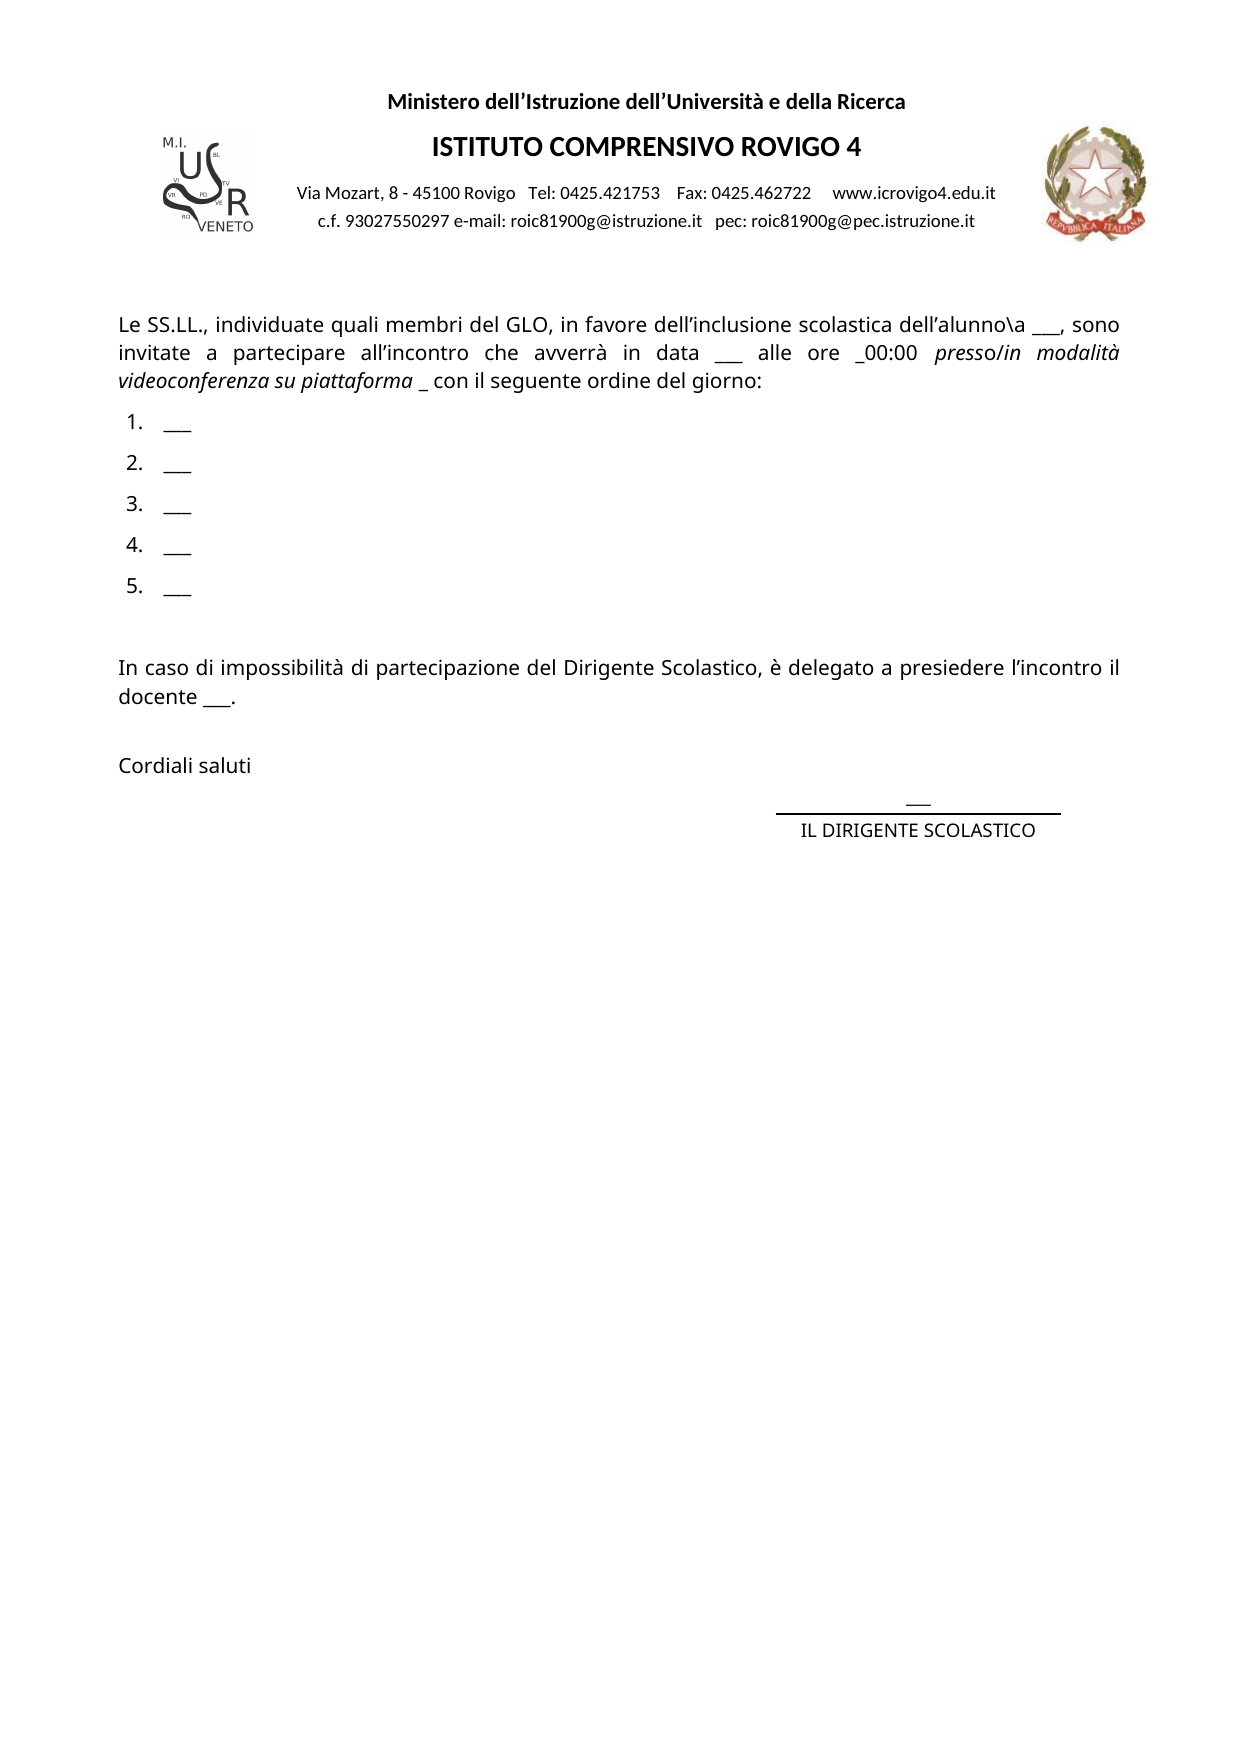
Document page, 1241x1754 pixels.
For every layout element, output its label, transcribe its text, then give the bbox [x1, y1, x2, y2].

list ___ [126, 407, 1122, 436]
text In caso di impossibilità di partecipazione del Dirigente Scolastico, è delegato a presiedere l’incontro il docente ___. [118, 653, 1122, 710]
list ___ [126, 530, 1122, 559]
picture [159, 132, 255, 236]
picture [1041, 121, 1153, 247]
text Le SS.LL., individuate quali membri del GLO, in favore dell’inclusione scolastica dell’alunno\a ___, sono invitate a partecipare all’incontro che avverrà in data ___ alle ore _00:00 presso/in modalità videoconferenza su piattaforma _ con il seguente ordine del giorno: [118, 310, 1122, 395]
list ___ [126, 571, 1122, 600]
table_cell IL DIRIGENTE SCOLASTICO [776, 815, 1061, 845]
text Cordiali saluti [118, 752, 1122, 780]
table_header ___ [776, 780, 1061, 812]
list ___ [126, 489, 1122, 518]
list ___ [126, 448, 1122, 477]
